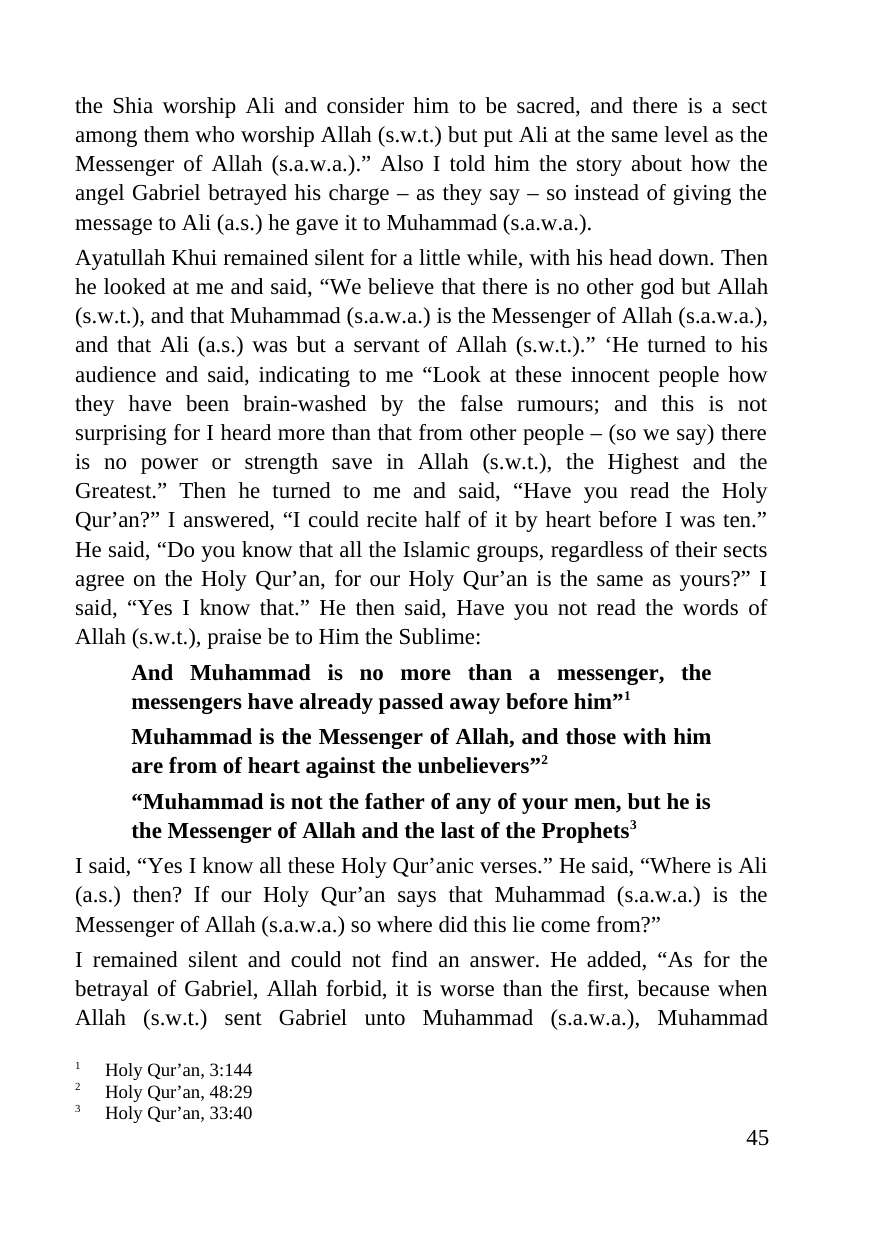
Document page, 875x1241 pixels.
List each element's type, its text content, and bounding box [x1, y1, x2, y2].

text Muhammad is the Messenger of Allah, and those with him are from of heart against the unbelievers” [131, 721, 712, 779]
text Ayatullah Khui remained silent for a little while, with his head down. Then he looked at me and said, “We believe that there is no other god but Allah (s.w.t.), and that Muhammad (s.a.w.a.) is the Messenger of Allah (s.a.w.a.), and that Ali (a.s.) was but a servant of Allah (s.w.t.).” ‘He turned to his audience and said, indicating to me “Look at these innocent people how they have been brain-washed by the false rumours; and this is not surprising for I heard more than that from other people – (so we say) there is no power or strength save in Allah (s.w.t.), the Highest and the Greatest.” Then he turned to me and said, “Have you read the Holy Qur’an?” I answered, “I could recite half of it by heart before I was ten.” He said, “Do you know that all the Islamic groups, regardless of their sects agree on the Holy Qur’an, for our Holy Qur’an is the same as yours?” I said, “Yes I know that.” He then said, Have you not read the words of Allah (s.w.t.), praise be to Him the Sublime: [75, 242, 769, 650]
text “Muhammad is not the father of any of your men, but he is the Messenger of Allah and the last of the Prophets [131, 786, 712, 844]
text And Muhammad is no more than a messenger, the messengers have already passed away before him” [131, 657, 712, 715]
text I said, “Yes I know all these Holy Qur’anic verses.” He said, “Where is Ali (a.s.) then? If our Holy Qur’an says that Muhammad (s.a.w.a.) is the Messenger of Allah (s.a.w.a.) so where did this lie come from?” [75, 850, 769, 938]
